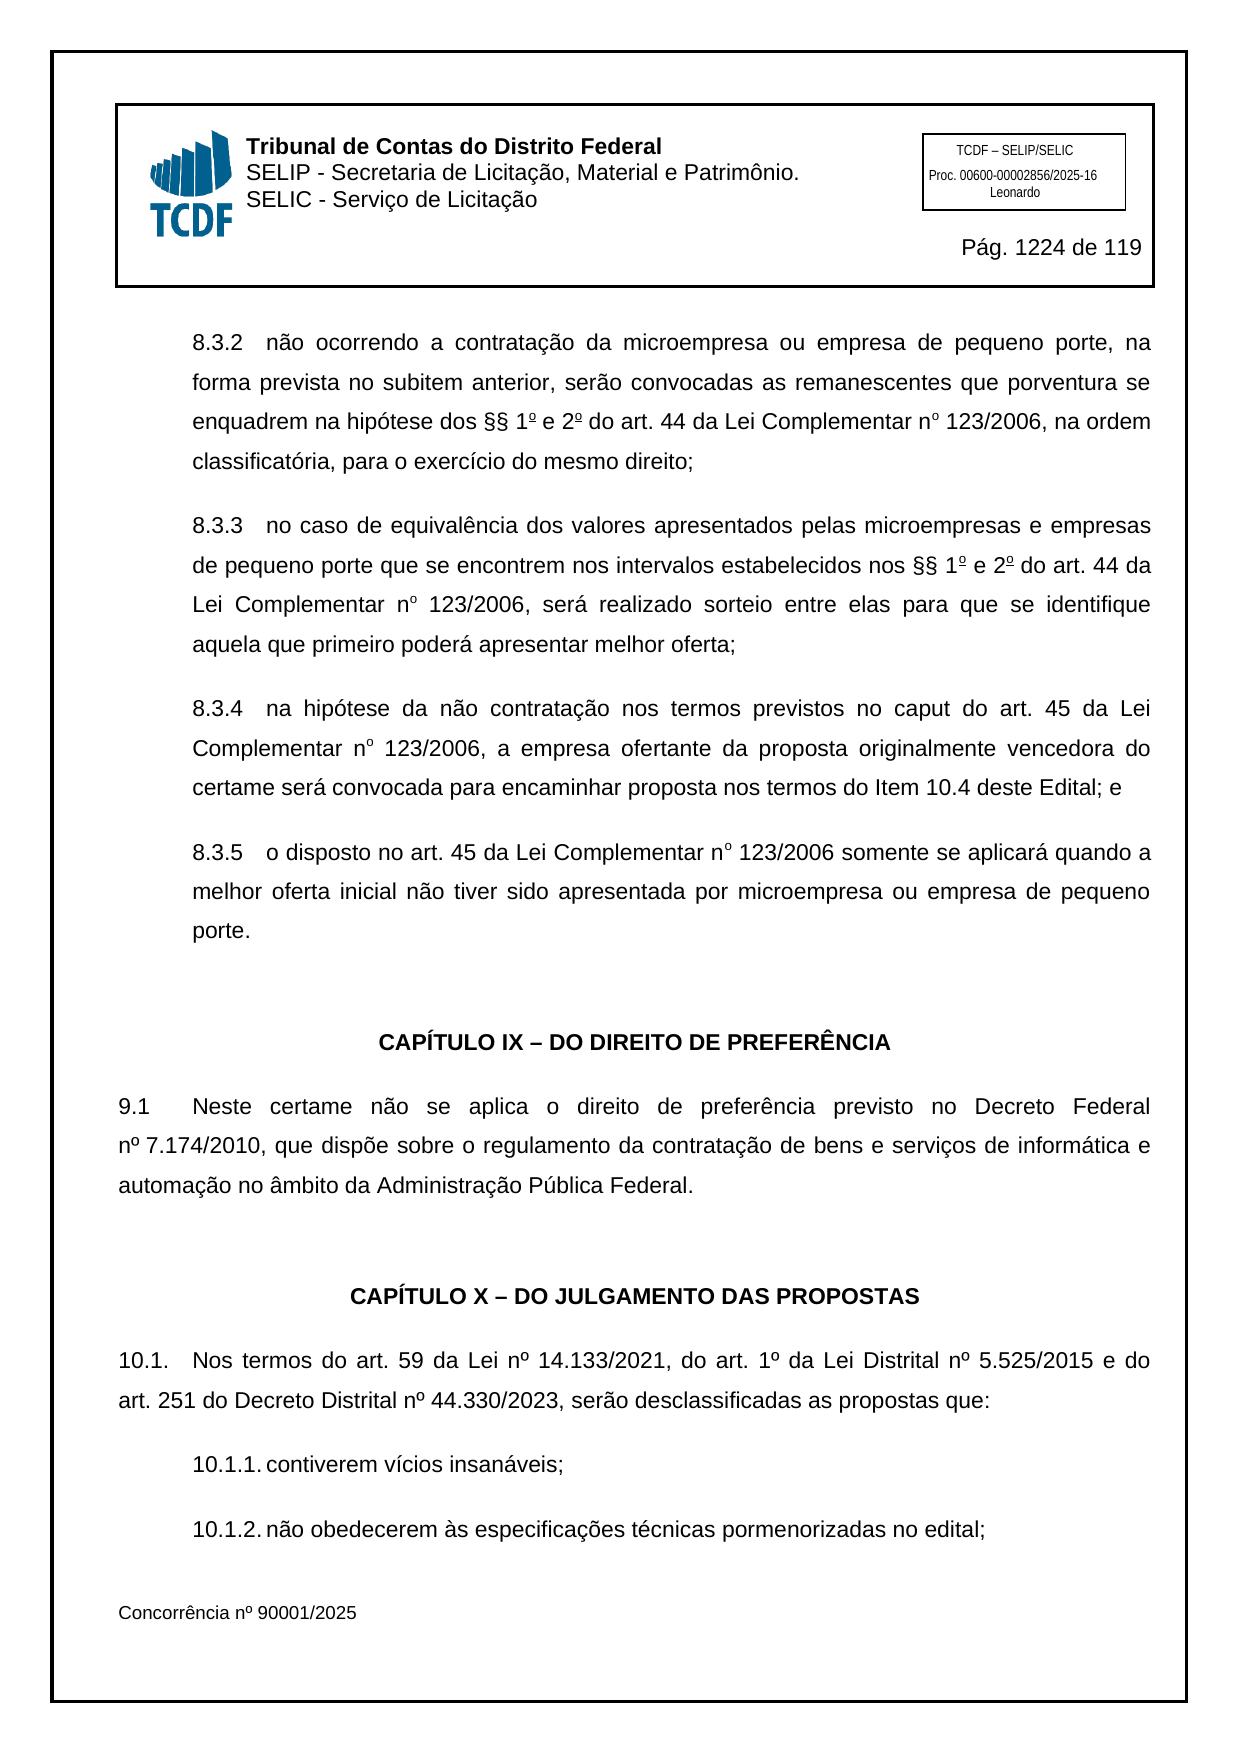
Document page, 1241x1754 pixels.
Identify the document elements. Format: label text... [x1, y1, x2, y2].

text 8.3.2 não ocorrendo a contratação da microempresa ou empresa de pequeno porte, na forma prevista no subitem anterior, serão convocadas as remanescentes que porventura se enquadrem na hipótese dos §§ 1o e 2o do art. 44 da Lei Complementar no 123/2006, na ordem classificatória, para o exercício do mesmo direito; [192, 329, 1152, 474]
text 8.3.4 na hipótese da não contratação nos termos previstos no caput do art. 45 da Lei Complementar no 123/2006, a empresa ofertante da proposta originalmente vencedora do certame será convocada para encaminhar proposta nos termos do Item 10.4 deste Edital; e [192, 695, 1152, 800]
picture [135, 128, 247, 239]
text 10.1. Nos termos do art. 59 da Lei nº 14.133/2021, do art. 1º da Lei Distrital nº 5.525/2015 e do art. 251 do Decreto Distrital nº 44.330/2023, serão desclassificadas as propostas que: [118, 1347, 1152, 1413]
text CAPÍTULO X – DO JULGAMENTO DAS PROPOSTAS [118, 1283, 1152, 1309]
text 8.3.3 no caso de equivalência dos valores apresentados pelas microempresas e empresas de pequeno porte que se encontrem nos intervalos estabelecidos nos §§ 1o e 2o do art. 44 da Lei Complementar no 123/2006, será realizado sorteio entre elas para que se identifique aquela que primeiro poderá apresentar melhor oferta; [192, 512, 1152, 657]
text 10.1.2. não obedecerem às especificações técnicas pormenorizadas no edital; [192, 1516, 1152, 1542]
text 8.3.5 o disposto no art. 45 da Lei Complementar no 123/2006 somente se aplicará quando a melhor oferta inicial não tiver sido apresentada por microempresa ou empresa de pequeno porte. [192, 838, 1152, 944]
text 10.1.1. contiverem vícios insanáveis; [192, 1451, 1152, 1478]
text 9.1 Neste certame não se aplica o direito de preferência previsto no Decreto Federal nº 7.174/2010, que dispõe sobre o regulamento da contratação de bens e serviços de informática e automação no âmbito da Administração Pública Federal. [118, 1093, 1152, 1198]
text Capítulo ix – DO DIREITO DE PREFERÊNCIA [118, 1028, 1152, 1055]
